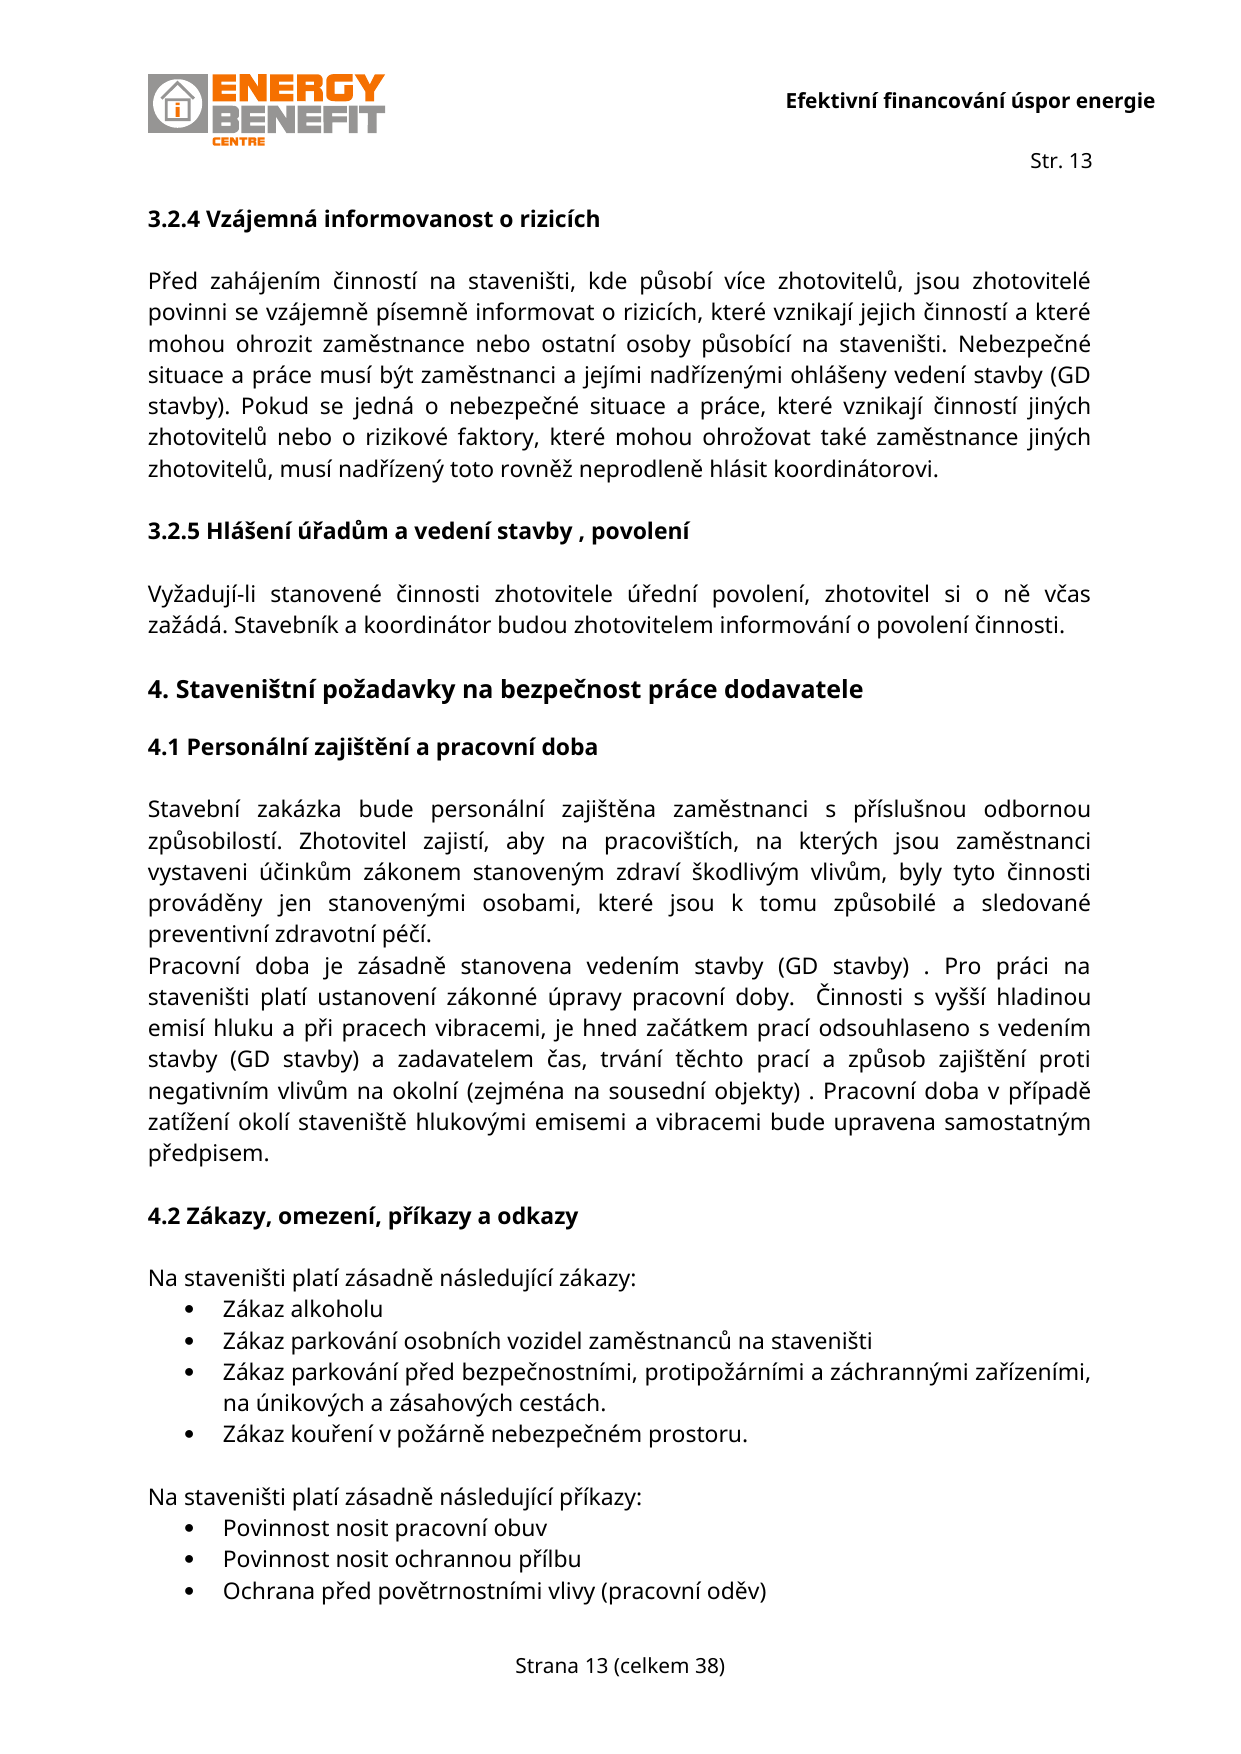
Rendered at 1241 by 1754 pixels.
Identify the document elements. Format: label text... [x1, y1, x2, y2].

text 3.2.5 Hlášení úřadům a vedení stavby , povolení [148, 515, 1092, 546]
text Stavební zakázka bude personální zajištěna zaměstnanci s příslušnou odbornou způsobilostí. Zhotovitel zajistí, aby na pracovištích, na kterých jsou zaměstnanci vystaveni účinkům zákonem stanoveným zdraví škodlivým vlivům, byly tyto činnosti prováděny jen stanovenými osobami, které jsou k tomu způsobilé a sledované preventivní zdravotní péčí. [148, 793, 1092, 950]
text Vyžadují-li stanovené činnosti zhotovitele úřední povolení, zhotovitel si o ně včas zažádá. Stavebník a koordinátor budou zhotovitelem informování o povolení činnosti. [148, 578, 1092, 640]
text 4.2 Zákazy, omezení, příkazy a odkazy [148, 1200, 1092, 1231]
text 4.1 Personální zajištění a pracovní doba [148, 731, 1092, 762]
list Povinnost nosit pracovní obuv [185, 1512, 1092, 1543]
text 4. Staveništní požadavky na bezpečnost práce dodavatele [148, 671, 1092, 705]
text Na staveništi platí zásadně následující příkazy: [148, 1481, 1092, 1512]
list Zákaz parkování osobních vozidel zaměstnanců na staveništi [185, 1325, 1092, 1356]
text Pracovní doba je zásadně stanovena vedením stavby (GD stavby) . Pro práci na staveništi platí ustanovení zákonné úpravy pracovní doby. Činnosti s vyšší hladinou emisí hluku a při pracech vibracemi, je hned začátkem prací odsouhlaseno s vedením stavby (GD stavby) a zadavatelem čas, trvání těchto prací a způsob zajištění proti negativním vlivům na okolní (zejména na sousední objekty) . Pracovní doba v případě zatížení okolí staveniště hlukovými emisemi a vibracemi bude upravena samostatným předpisem. [148, 950, 1092, 1168]
text Na staveništi platí zásadně následující zákazy: [148, 1262, 1092, 1293]
text Před zahájením činností na staveništi, kde působí více zhotovitelů, jsou zhotovitelé povinni se vzájemně písemně informovat o rizicích, které vznikají jejich činností a které mohou ohrozit zaměstnance nebo ostatní osoby působící na staveništi. Nebezpečné situace a práce musí být zaměstnanci a jejími nadřízenými ohlášeny vedení stavby (GD stavby). Pokud se jedná o nebezpečné situace a práce, které vznikají činností jiných zhotovitelů nebo o rizikové faktory, které mohou ohrožovat také zaměstnance jiných zhotovitelů, musí nadřízený toto rovněž neprodleně hlásit koordinátorovi. [148, 265, 1092, 484]
text 3.2.4 Vzájemná informovanost o rizicích [148, 203, 1092, 234]
list Zákaz alkoholu [185, 1293, 1092, 1325]
list Zákaz parkování před bezpečnostními, protipožárními a záchrannými zařízeními, na únikových a zásahových cestách. [185, 1356, 1092, 1418]
list Povinnost nosit ochrannou přílbu [185, 1543, 1092, 1575]
list Zákaz kouření v požárně nebezpečném prostoru. [185, 1418, 1092, 1450]
list Ochrana před povětrnostními vlivy (pracovní oděv) [185, 1575, 1092, 1606]
